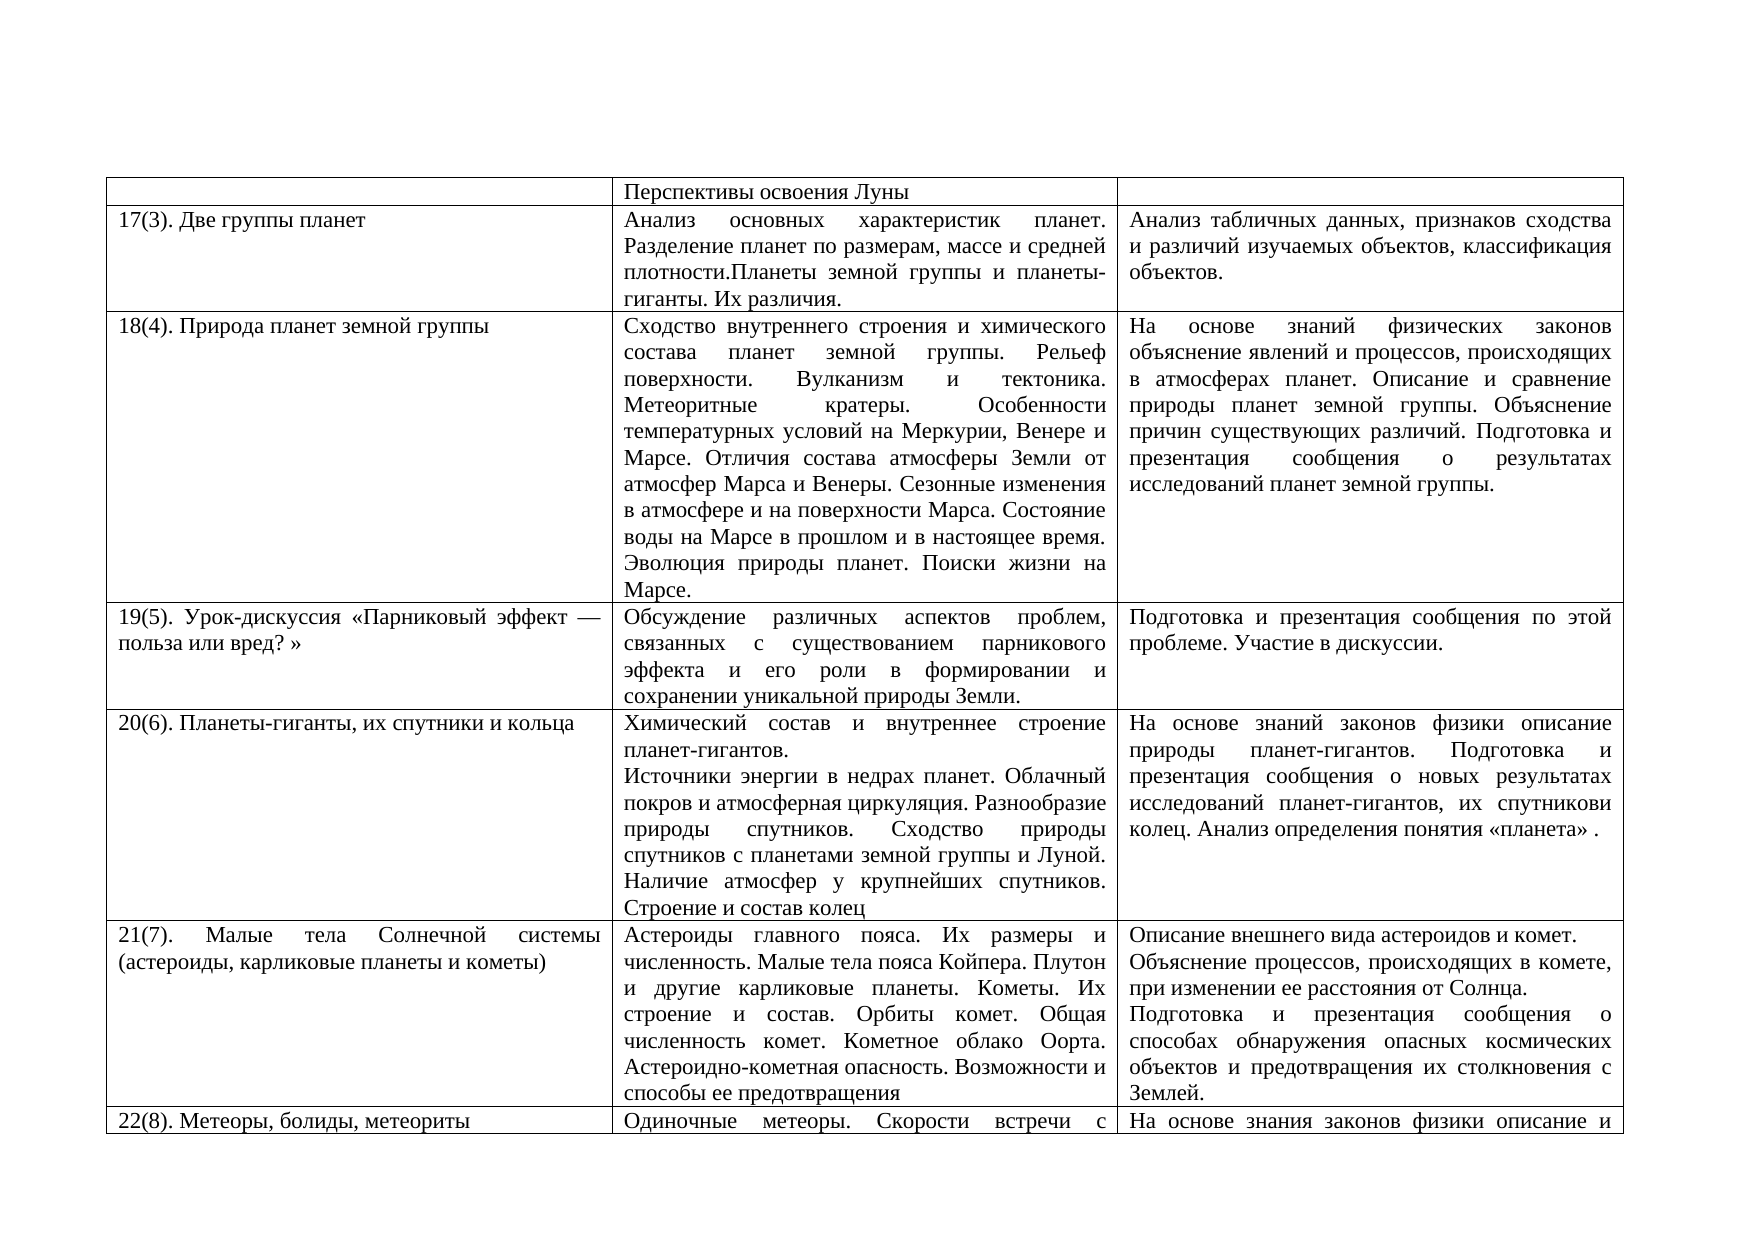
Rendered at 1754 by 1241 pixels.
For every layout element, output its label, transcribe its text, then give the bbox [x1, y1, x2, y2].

table_cell 19(5). Урок-дискуссия «Парниковый эффект — польза или вред? » [107, 603, 612, 708]
table_cell На основе знаний законов физики описание природы планет-гигантов. Подготовка и презентация сообщения о новых результатах исследований планет-гигантов, их спутникови колец. Анализ определения понятия «планета» . [1118, 710, 1623, 920]
table_cell Обсуждение различных аспектов проблем, связанных с существованием парникового эффекта и его роли в формировании и сохранении уникальной природы Земли. [613, 603, 1117, 708]
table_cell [107, 1107, 612, 1133]
table_cell 18(4). Природа планет земной группы [107, 312, 612, 602]
table_cell Химический состав и внутреннее строение планет-гигантов. Источники энергии в недрах планет. Облачный покров и атмосферная циркуляция. Разнообразие природы спутников. Сходство природы спутников с планетами земной группы и Луной. Наличие атмосфер у крупнейших спутников. Строение и состав колец [613, 710, 1117, 920]
table_cell На основе знаний физических законов объяснение явлений и процессов, происходящих в атмосферах планет. Описание и сравнение природы планет земной группы. Объяснение причин существующих различий. Подготовка и презентация сообщения о результатах исследований планет земной группы. [1118, 312, 1623, 602]
table_cell Анализ основных характеристик планет. Разделение планет по размерам, массе и средней плотности.Планеты земной группы и планеты-гиганты. Их различия. [613, 206, 1117, 311]
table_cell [1118, 178, 1623, 204]
table_cell Описание внешнего вида астероидов и комет. Объяснение процессов, происходящих в комете, при изменении ее расстояния от Солнца. Подготовка и презентация сообщения о способах обнаружения опасных космических объектов и предотвращения их столкновения с Землей. [1118, 921, 1623, 1106]
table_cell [613, 1107, 1117, 1133]
table_cell Анализ табличных данных, признаков сходства и различий изучаемых объектов, классификация объектов. [1118, 206, 1623, 311]
table_cell Сходство внутреннего строения и химического состава планет земной группы. Рельеф поверхности. Вулканизм и тектоника. Метеоритные кратеры. Особенности температурных условий на Меркурии, Венере и Марсе. Отличия состава атмосферы Земли от атмосфер Марса и Венеры. Сезонные изменения в атмосфере и на поверхности Марса. Состояние воды на Марсе в прошлом и в настоящее время. Эволюция природы планет. Поиски жизни на Марсе. [613, 312, 1117, 602]
table_cell 21(7). Малые тела Солнечной системы (астероиды, карликовые планеты и кометы) [107, 921, 612, 1106]
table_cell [613, 178, 1117, 204]
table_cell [107, 178, 612, 204]
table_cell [1118, 1107, 1623, 1133]
table_cell 20(6). Планеты-гиганты, их спутники и кольца [107, 710, 612, 920]
table_cell Подготовка и презентация сообщения по этой проблеме. Участие в дискуссии. [1118, 603, 1623, 708]
table_cell Астероиды главного пояса. Их размеры и численность. Малые тела пояса Койпера. Плутон и другие карликовые планеты. Кометы. Их строение и состав. Орбиты комет. Общая численность комет. Кометное облако Оорта. Астероидно-кометная опасность. Возможности и способы ее предотвращения [613, 921, 1117, 1106]
table_cell 17(3). Две группы планет [107, 206, 612, 311]
